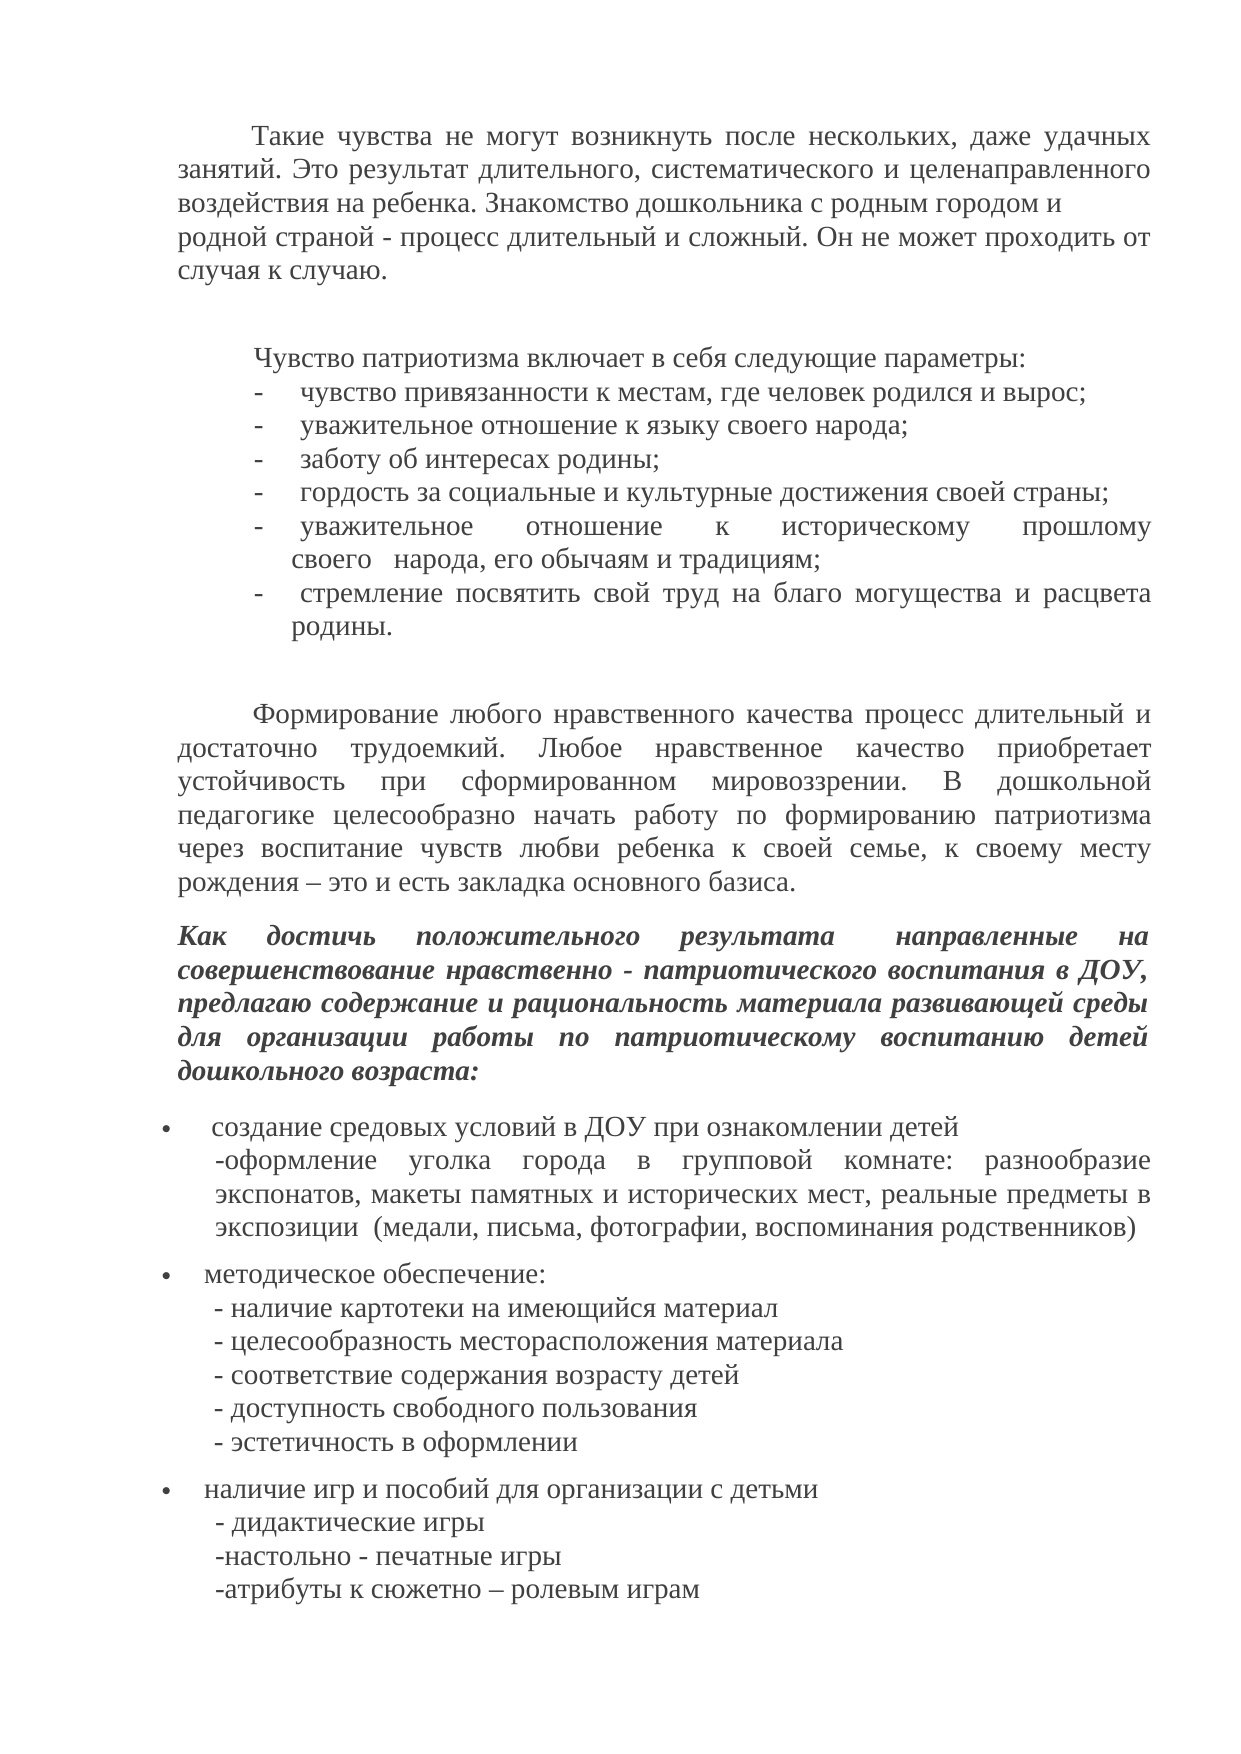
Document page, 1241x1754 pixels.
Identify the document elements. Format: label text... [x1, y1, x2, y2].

text - целесообразность месторасположения материала [177, 1323, 1152, 1357]
text - уважительное отношение к языку своего народа; [253, 407, 1152, 441]
text - уважительное отношение к историческому прошлому своего народа, его обычаям и традициям; [253, 508, 1152, 575]
text - доступность свободного пользования [177, 1391, 1152, 1424]
text родной страной - процесс длительный и сложный. Он не может проходить от случая к случаю. [177, 219, 1152, 286]
text - дидактические игры [215, 1504, 1152, 1538]
text - эстетичность в оформлении [177, 1424, 1152, 1458]
text  наличие игр и пособий для организации с детьми [163, 1464, 1152, 1504]
text Как достичь положительного результата направленные на совершенствование нравственно - патриотического воспитания в ДОУ, предлагаю содержание и рациональность материала развивающей среды для организации работы по патриотическому воспитанию детей дошкольного возраста: [177, 918, 1152, 1086]
text - наличие картотеки на имеющийся материал [177, 1290, 1152, 1323]
text - соответствие содержания возрасту детей [177, 1357, 1152, 1391]
text  создание средовых условий в ДОУ при ознакомлении детей [163, 1102, 1152, 1142]
text  методическое обеспечение: [163, 1249, 1152, 1290]
text - гордость за социальные и культурные достижения своей страны; [253, 474, 1152, 508]
text -оформление уголка города в групповой комнате: разнообразие экспонатов, макеты памятных и исторических мест, реальные предметы в экспозиции (медали, письма, фотографии, воспоминания родственников) [215, 1142, 1152, 1243]
text Формирование любого нравственного качества процесс длительный и достаточно трудоемкий. Любое нравственное качество приобретает устойчивость при сформированном мировоззрении. В дошкольной педагогике целесообразно начать работу по формированию патриотизма через воспитание чувств любви ребенка к своей семье, к своему месту рождения – это и есть закладка основного базиса. [177, 696, 1152, 898]
text Чувство патриотизма включает в себя следующие параметры: [177, 340, 1152, 374]
text - стремление посвятить свой труд на благо могущества и расцвета родины. [253, 575, 1152, 642]
text Такие чувства не могут возникнуть после нескольких, даже удачных занятий. Это результат длительного, систематического и целенаправленного воздействия на ребенка. Знакомство дошкольника с родным городом и [177, 118, 1152, 219]
text -настольно - печатные игры [215, 1538, 1152, 1572]
text - чувство привязанности к местам, где человек родился и вырос; [253, 374, 1152, 407]
text -атрибуты к сюжетно – ролевым играм [215, 1572, 1152, 1605]
text - заботу об интересах родины; [253, 441, 1152, 474]
